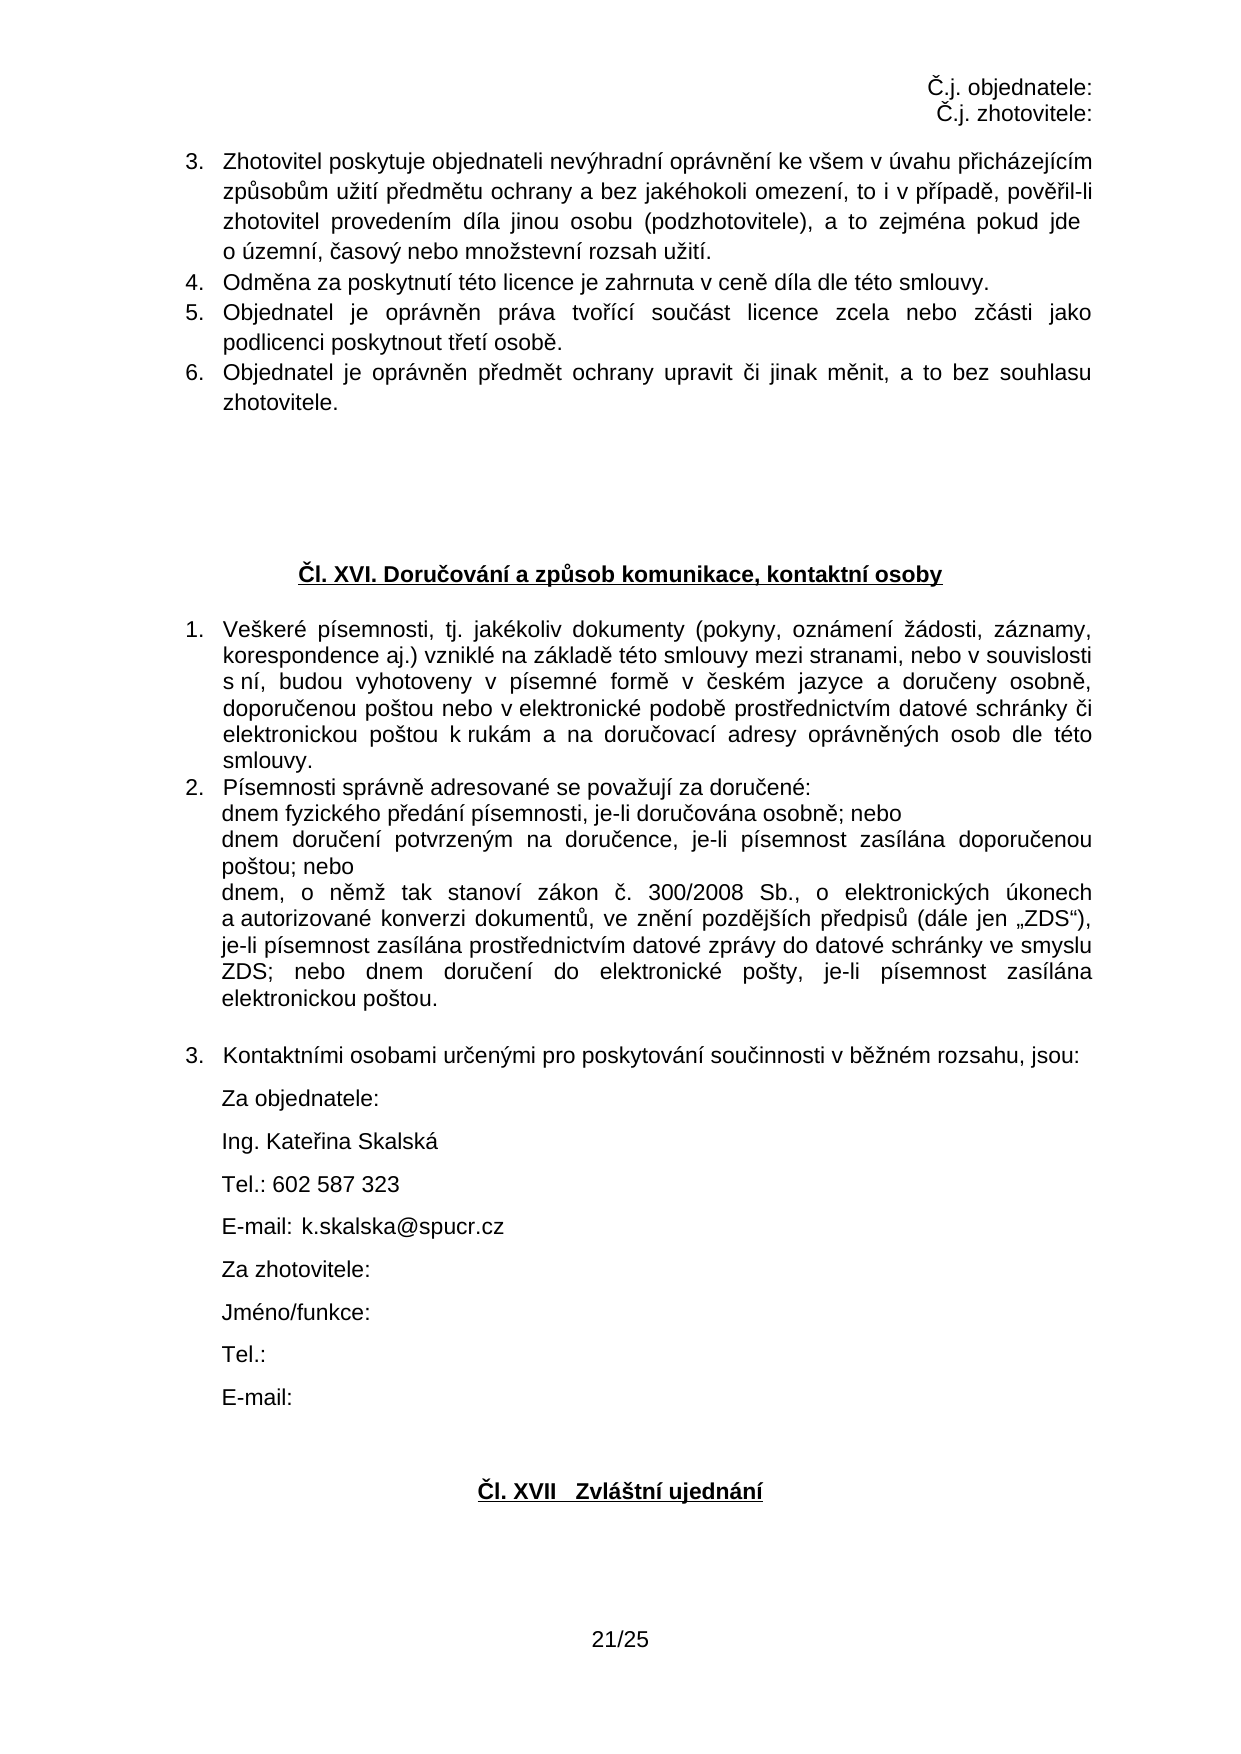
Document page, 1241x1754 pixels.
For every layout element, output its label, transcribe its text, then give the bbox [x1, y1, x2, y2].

list Kontaktními osobami určenými pro poskytování součinnosti v běžném rozsahu, jsou: [185, 1042, 1093, 1069]
text Čl. XVI. Doručování a způsob komunikace, kontaktní osoby [148, 561, 1093, 587]
list Odměna za poskytnutí této licence je zahrnuta v ceně díla dle této smlouvy. [185, 268, 1093, 295]
list Objednatel je oprávněn předmět ochrany upravit či jinak měnit, a to bez souhlasu zhotovitele. [185, 359, 1093, 416]
list Zhotovitel poskytuje objednateli nevýhradní oprávnění ke všem v úvahu přicházejícím způsobům užití předmětu ochrany a bez jakéhokoli omezení, to i v případě, pověřil-li zhotovitel provedením díla jinou osobu (podzhotovitele), a to zejména pokud jde o územní, časový nebo množstevní rozsah užití. [185, 148, 1093, 264]
text E-mail: k.skalska@spucr.cz [192, 1213, 1093, 1239]
text E-mail: [192, 1384, 1093, 1410]
text dnem fyzického předání písemnosti, je-li doručována osobně; nebo [148, 800, 1093, 826]
list Objednatel je oprávněn práva tvořící součást licence zcela nebo zčásti jako podlicenci poskytnout třetí osobě. [185, 299, 1093, 355]
text dnem doručení potvrzeným na doručence, je-li písemnost zasílána doporučenou poštou; nebo [221, 826, 1093, 879]
list Veškeré písemnosti, tj. jakékoliv dokumenty (pokyny, oznámení žádosti, záznamy, korespondence aj.) vzniklé na základě této smlouvy mezi stranami, nebo v souvislosti s ní, budou vyhotoveny v písemné formě v českém jazyce a doručeny osobně, doporučenou poštou nebo v elektronické podobě prostřednictvím datové schránky či elektronickou poštou k rukám a na doručovací adresy oprávněných osob dle této smlouvy. [185, 616, 1093, 774]
text Jméno/funkce: [192, 1299, 1093, 1325]
text Za objednatele: [185, 1085, 1093, 1111]
text Tel.: [192, 1341, 1093, 1368]
text dnem, o němž tak stanoví zákon č. 300/2008 Sb., o elektronických úkonech a autorizované konverzi dokumentů, ve znění pozdějších předpisů (dále jen „ZDS“), je-li písemnost zasílána prostřednictvím datové zprávy do datové schránky ve smyslu ZDS; nebo dnem doručení do elektronické pošty, je-li písemnost zasílána elektronickou poštou. [221, 879, 1093, 1011]
text Za zhotovitele: [192, 1256, 1093, 1282]
text Ing. Kateřina Skalská [221, 1128, 1093, 1154]
text Tel.: 602 587 323 [192, 1171, 1093, 1197]
list Písemnosti správně adresované se považují za doručené: [185, 774, 1093, 800]
text Čl. XVII Zvláštní ujednání [148, 1478, 1093, 1504]
